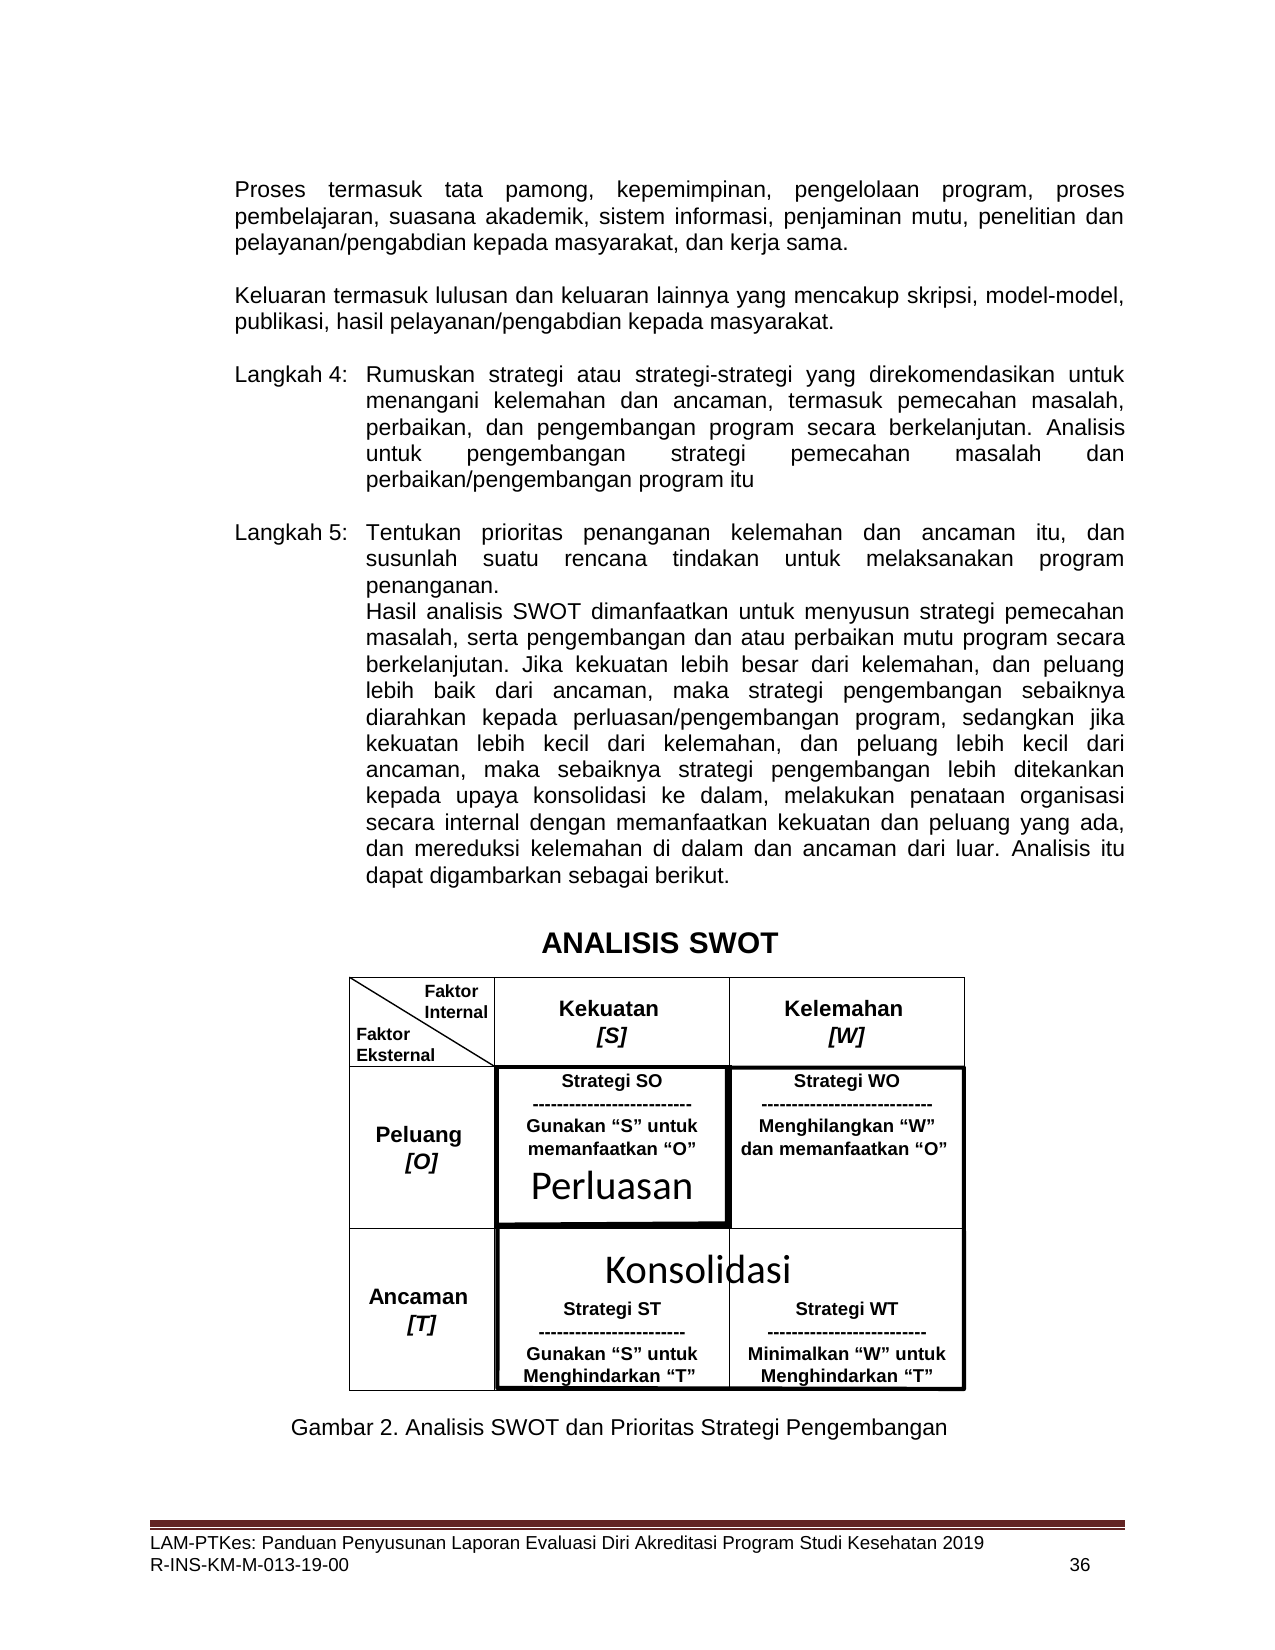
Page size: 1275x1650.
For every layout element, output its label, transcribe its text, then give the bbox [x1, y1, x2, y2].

text Langkah 4: Rumuskan strategi atau strategi-strategi yang direkomendasikan untuk menangani kelemahan dan ancaman, termasuk pemecahan masalah, perbaikan, dan pengembangan program secara berkelanjutan. Analisis untuk pengembangan strategi pemecahan masalah dan perbaikan/pengembangan program itu [234, 361, 1125, 493]
text Gambar 2. Analisis SWOT dan Prioritas Strategi Pengembangan [291, 888, 1125, 1441]
text Langkah 5: Tentukan prioritas penanganan kelemahan dan ancaman itu, dan susunlah suatu rencana tindakan untuk melaksanakan program penanganan. [234, 519, 1125, 598]
text Proses termasuk tata pamong, kepemimpinan, pengelolaan program, proses pembelajaran, suasana akademik, sistem informasi, penjaminan mutu, penelitian dan pelayanan/pengabdian kepada masyarakat, dan kerja sama. [234, 176, 1125, 255]
text Hasil analisis SWOT dimanfaatkan untuk menyusun strategi pemecahan masalah, serta pengembangan dan atau perbaikan mutu program secara berkelanjutan. Jika kekuatan lebih besar dari kelemahan, dan peluang lebih baik dari ancaman, maka strategi pengembangan sebaiknya diarahkan kepada perluasan/pengembangan program, sedangkan jika kekuatan lebih kecil dari kelemahan, dan peluang lebih kecil dari ancaman, maka sebaiknya strategi pengembangan lebih ditekankan kepada upaya konsolidasi ke dalam, melakukan penataan organisasi secara internal dengan memanfaatkan kekuatan dan peluang yang ada, dan mereduksi kelemahan di dalam dan ancaman dari luar. Analisis itu dapat digambarkan sebagai berikut. [366, 598, 1125, 888]
text Keluaran termasuk lulusan dan keluaran lainnya yang mencakup skripsi, model-model, publikasi, hasil pelayanan/pengabdian kepada masyarakat. [234, 282, 1125, 334]
